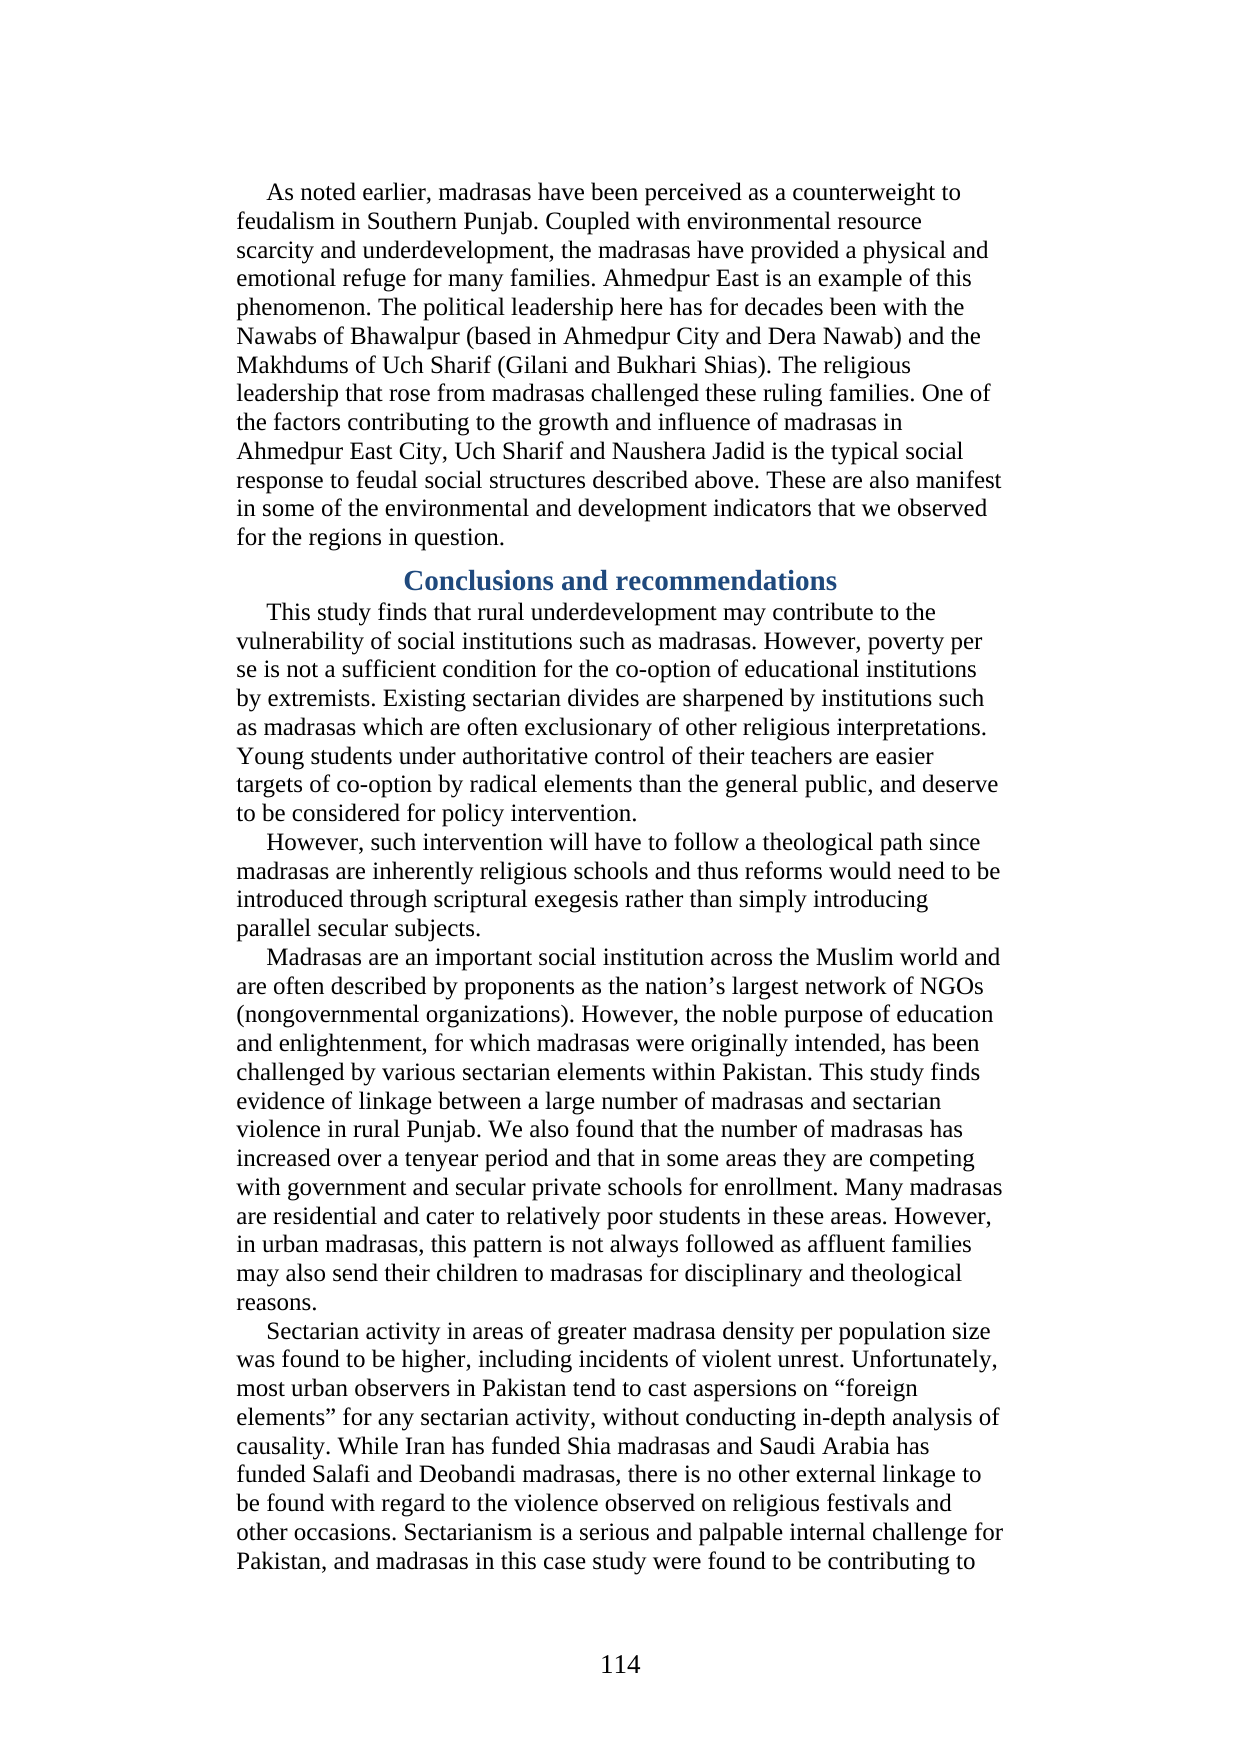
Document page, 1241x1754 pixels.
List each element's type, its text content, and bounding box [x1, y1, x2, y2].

text As noted earlier, madrasas have been perceived as a counterweight to feudalism in Southern Punjab. Coupled with environmental resource scarcity and underdevelopment, the madrasas have provided a physical and emotional refuge for many families. Ahmedpur East is an example of this phenomenon. The political leadership here has for decades been with the Nawabs of Bhawalpur (based in Ahmedpur City and Dera Nawab) and the Makhdums of Uch Sharif (Gilani and Bukhari Shias). The religious leadership that rose from madrasas challenged these ruling families. One of the factors contributing to the growth and influence of madrasas in Ahmedpur East City, Uch Sharif and Naushera Jadid is the typical social response to feudal social structures described above. These are also manifest in some of the environmental and development indicators that we observed for the regions in question. [236, 177, 1004, 551]
text Madrasas are an important social institution across the Muslim world and are often described by proponents as the nation’s largest network of NGOs (nongovernmental organizations). However, the noble purpose of education and enlightenment, for which madrasas were originally intended, has been challenged by various sectarian elements within Pakistan. This study finds evidence of linkage between a large number of madrasas and sectarian violence in rural Punjab. We also found that the number of madrasas has increased over a tenyear period and that in some areas they are competing with government and secular private schools for enrollment. Many madrasas are residential and cater to relatively poor students in these areas. However, in urban madrasas, this pattern is not always followed as affluent families may also send their children to madrasas for disciplinary and theological reasons. [236, 942, 1004, 1316]
subtitle Conclusions and recommendations [236, 563, 1004, 597]
text This study finds that rural underdevelopment may contribute to the vulnerability of social institutions such as madrasas. However, poverty per se is not a sufficient condition for the co-option of educational institutions by extremists. Existing sectarian divides are sharpened by institutions such as madrasas which are often exclusionary of other religious interpretations. Young students under authoritative control of their teachers are easier targets of co-option by radical elements than the general public, and deserve to be considered for policy intervention. [236, 597, 1004, 827]
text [236, 1316, 1004, 1574]
text However, such intervention will have to follow a theological path since madrasas are inherently religious schools and thus reforms would need to be introduced through scriptural exegesis rather than simply introducing parallel secular subjects. [236, 827, 1004, 942]
